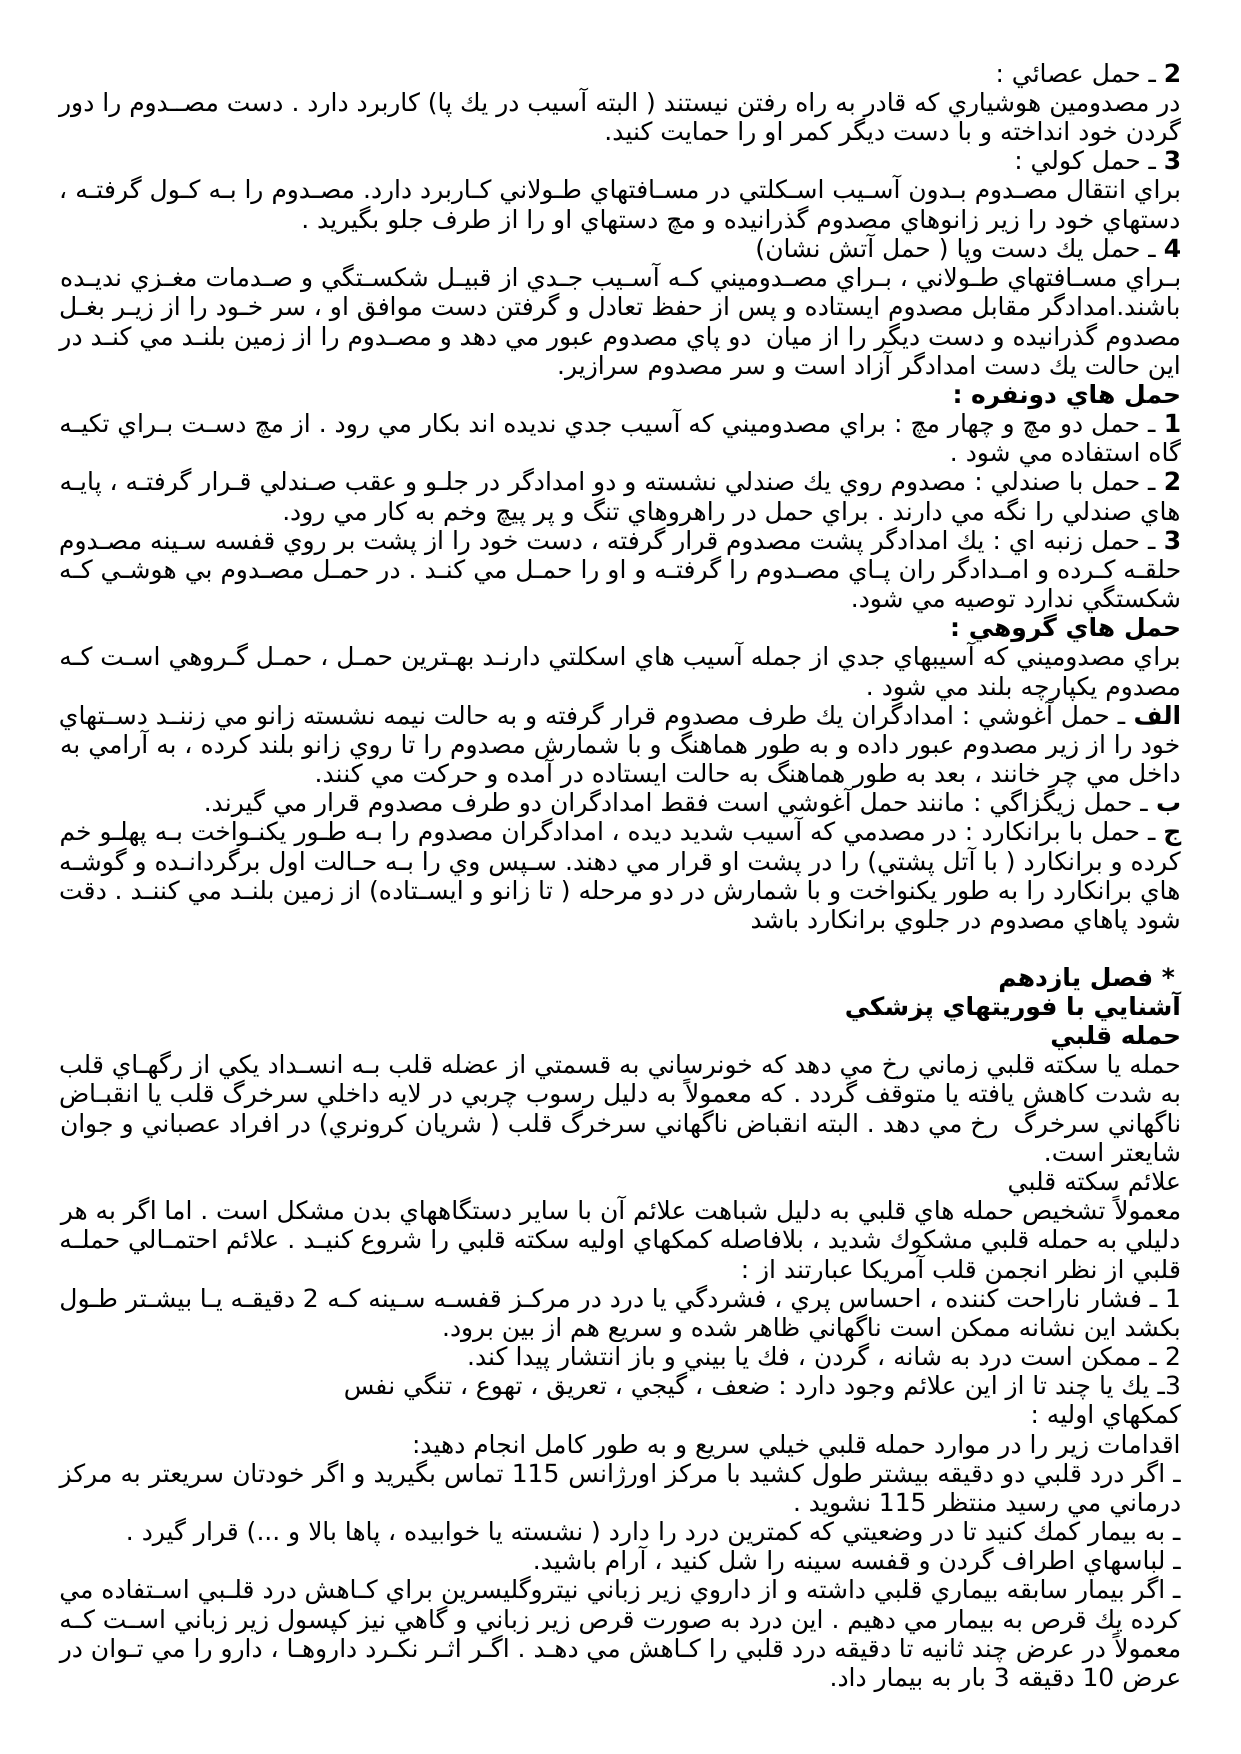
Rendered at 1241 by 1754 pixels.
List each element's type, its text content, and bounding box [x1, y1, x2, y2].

text كمكهاي اوليه : [59, 1401, 1181, 1430]
text ـ لباسهاي اطراف گردن و قفسه سينه را شل كنيد ، آرام باشيد. [59, 1546, 1181, 1576]
text براي مسافتهاي طولاني ، براي مصدوميني كه آسيب جدي از قبيل شكستگي و صدمات مغزي نديده باشند.امدادگر مقابل مصدوم ايستاده و پس از حفظ تعادل و گرفتن دست موافق او ، سر خود را از زير بغل مصدوم گذرانيده و دست ديگر را از ميان دو پاي مصدوم عبور مي دهد و مصدوم را از زمين بلند مي كند در اين حالت يك دست امدادگر آزاد است و سر مصدوم سرازير. [59, 263, 1181, 380]
text 3 ـ حمل كولي : [59, 147, 1181, 176]
text ج ـ حمل با برانكارد‌‌ : در مصدمي كه آسيب شديد ديده ، امدادگران مصدوم را به طور يكنواخت به پهلو خم كرده و برانكارد ( با آتل پشتي) را در پشت او قرار مي دهند. سپس وي را به حالت اول برگردانده و گوشه هاي برانكارد را به طور يكنواخت و با شمارش در دو مرحله ( تا زانو و ايستاده) از زمين بلند مي كنند . دقت شود پاهاي مصدوم در جلوي برانكارد باشد [59, 817, 1181, 934]
text ب ـ حمل زيگزاگي : مانند حمل آغوشي است فقط امدادگران دو طرف مصدوم قرار مي گيرند. [59, 788, 1181, 817]
text * فصل يازدهم [59, 963, 1181, 992]
text آشنايي با فوريتهاي پزشكي [59, 992, 1181, 1021]
text 3‌ـ يك يا چند تا از اين علائم وجود دارد : ضعف ، گيجي ، تعريق ، تهوع ، تنگي نفس [59, 1371, 1181, 1401]
text براي مصدوميني كه آسيبهاي جدي از جمله آسيب هاي اسكلتي دارند بهترين حمل ، حمل گروهي است كه مصدوم يكپارچه بلند مي شود . [59, 642, 1181, 701]
text اقدامات زير را در موارد حمله قلبي خيلي سريع و به طور كامل انجام دهيد: [59, 1430, 1181, 1459]
text حمله يا سكته قلبي زماني رخ مي دهد كه خونرساني به قسمتي از عضله قلب به انسداد يكي از رگهاي قلب به شدت كاهش يافته يا متوقف گردد . كه معمولاً به دليل رسوب چربي در لايه داخلي سرخرگ قلب يا انقباض ناگهاني سرخرگ رخ مي دهد . البته انقباض ناگهاني سرخرگ قلب ( شريان كرونري) در افراد عصباني و جوان شايعتر است. [59, 1051, 1181, 1167]
text حمل هاي دونفره : [59, 380, 1181, 409]
text ـ اگر درد قلبي دو دقيقه بيشتر طول كشيد با مركز اورژانس 115 تماس بگيريد و اگر خودتان سريعتر به مركز درماني مي رسيد منتظر 115 نشويد . [59, 1459, 1181, 1517]
text 1 ـ فشار ناراحت كننده ، احساس پري ، فشردگي يا درد در مركز قفسه سينه كه 2 دقيقه يا بيشتر طول بكشد اين نشانه ممكن است ناگهاني ظاهر شده و سريع هم از بين برود. [59, 1284, 1181, 1342]
text معمولاً تشخيص حمله هاي قلبي به دليل شباهت علائم آن با ساير دستگاههاي بدن مشكل است . اما اگر به هر دليلي به حمله قلبي مشكوك شديد ، بلافاصله كمكهاي اوليه سكته قلبي را شروع كنيد . علائم احتمالي حمله قلبي از نظر انجمن قلب آمريكا عبارتند از : [59, 1196, 1181, 1284]
text ـ به بيمار كمك كنيد تا در وضعيتي كه كمترين درد را دارد ( نشسته يا خوابيده ، پاها بالا و ...) قرار گيرد . [59, 1517, 1181, 1546]
text ـ اگر بيمار سابقه بيماري قلبي داشته و از داروي زير زباني نيتروگليسرين براي كاهش درد قلبي استفاده مي كرده يك قرص به بيمار مي دهيم . اين درد به صورت قرص زير زباني و گاهي نيز كپسول زير زباني است كه معمولاً در عرض چند ثانيه تا دقيقه درد قلبي را كاهش مي دهد . اگر اثر نكرد داروها ، دارو را مي توان در عرض 10 دقيقه 3 بار به بيمار داد. [59, 1576, 1181, 1692]
text 2 ـ ممكن است درد به شانه ، گردن ، فك يا بيني و باز انتشار پيدا كند. [59, 1342, 1181, 1371]
text حمل هاي گروهي : [59, 613, 1181, 642]
text 2 ـ حمل با صندلي : مصدوم روي يك صندلي نشسته و دو امدادگر در جلو و عقب صندلي قرار گرفته ، پايه هاي صندلي را نگه مي دارند . براي حمل در راهروهاي تنگ و پر پيچ وخم به كار مي رود. [59, 467, 1181, 526]
text 4 ـ حمل يك دست وپا ( حمل آتش نشان) [59, 234, 1181, 263]
text 2 ـ حمل عصائي : [59, 59, 1181, 88]
text حمله قلبي [59, 1021, 1181, 1051]
text در مصدومين هوشياري كه قادر به راه رفتن نيستند ( البته آسيب در يك پا) كاربرد دارد . دست مصدوم را دور گردن خود انداخته و با دست ديگر كمر او را حمايت كنيد. [59, 88, 1181, 147]
text 1 ـ حمل دو مچ و چهار مچ : براي مصدوميني كه آسيب جدي نديده اند بكار مي رود . از مچ دست براي تكيه گاه استفاده مي شود . [59, 409, 1181, 467]
text الف ـ حمل آغوشي : امدادگران يك طرف مصدوم قرار گرفته و به حالت نيمه نشسته زانو مي زنند دستهاي خود را از زير مصدوم عبور داده و به طور هماهنگ و با شمارش مصدوم را تا روي زانو بلند كرده ، به آرامي به داخل مي چر خانند ، بعد به طور هماهنگ به حالت ايستاده در آمده و حركت مي كنند. [59, 701, 1181, 788]
text علائم سكته قلبي [59, 1167, 1181, 1196]
text 3 ـ حمل زنبه اي : يك امدادگر پشت مصدوم قرار گرفته ، دست خود را از پشت بر روي قفسه سينه مصدوم حلقه كرده و امدادگر ران پاي مصدوم را گرفته و او را حمل مي كند . در حمل مصدوم بي هوشي كه شكستگي ندارد توصيه مي شود. [59, 526, 1181, 613]
text براي انتقال مصدوم بدون آسيب اسكلتي در مسافتهاي طولاني كاربرد دارد. مصدوم را به كول گرفته ، دستهاي خود را زير زانوهاي مصدوم گذرانيده و مچ دستهاي او را از طرف جلو بگيريد . [59, 176, 1181, 234]
